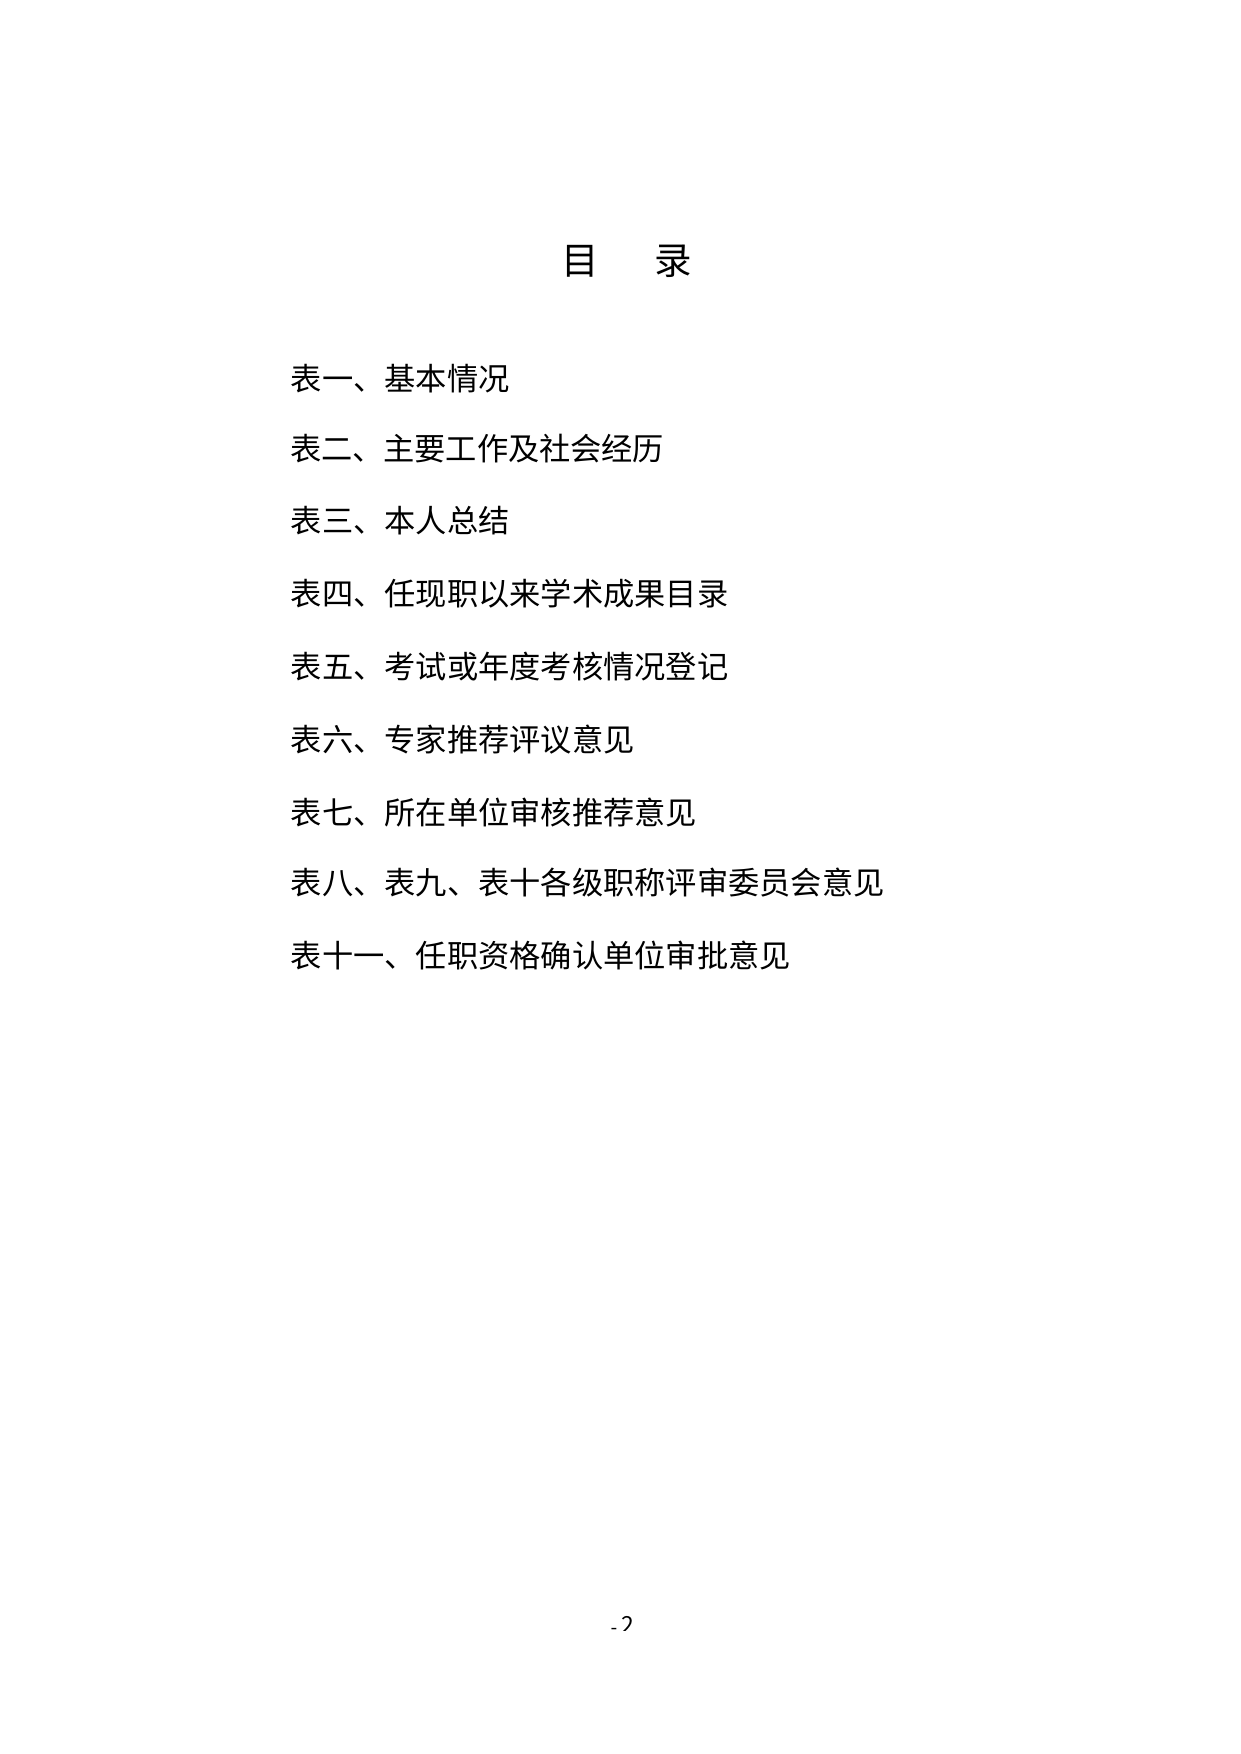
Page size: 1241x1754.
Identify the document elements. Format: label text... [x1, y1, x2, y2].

text 表四、任现职以来学术成果目录表五、考试或年度考核情况登记表六、专家推荐评议意见 [291, 569, 728, 760]
text 表七、所在单位审核推荐意见 [291, 788, 1123, 833]
text 表一、基本情况 [291, 354, 1123, 399]
subtitle 目 录 [137, 223, 1115, 288]
text 表八、表九、表十各级职称评审委员会意见表十一、任职资格确认单位审批意见 [291, 858, 884, 976]
text 表二、主要工作及社会经历表三、本人总结 [291, 424, 666, 542]
